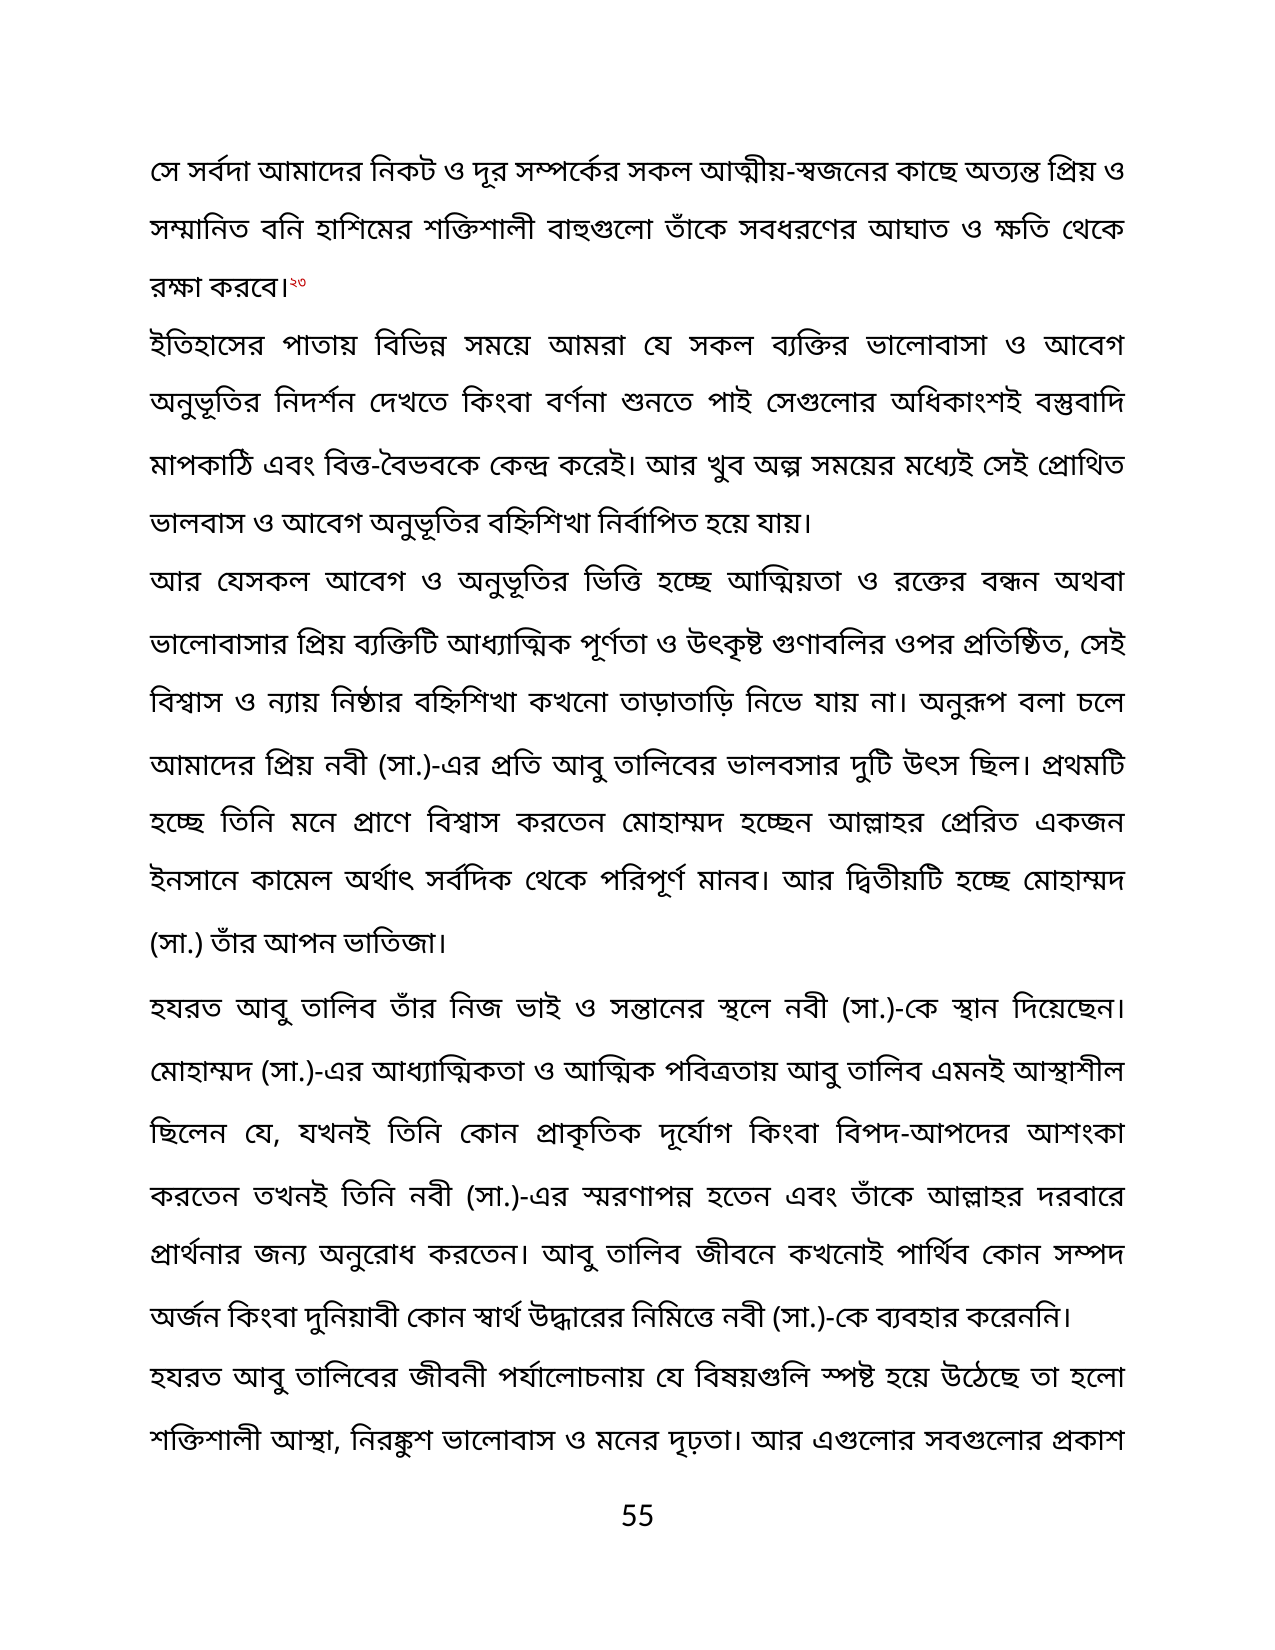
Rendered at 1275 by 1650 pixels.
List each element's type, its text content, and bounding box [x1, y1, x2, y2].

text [150, 1361, 1125, 1462]
text হযরত আবু তালিব তাঁর নিজ ভাই ও সন্তানের স্থলে নবী (সা.)-কে স্থান দিয়েছেন। মোহাম্মদ (সা.)-এর আধ্যাত্মিকতা ও আত্মিক পবিত্রতায় আবু তালিব এমনই আস্থাশীল ছিলেন যে, যখনই তিনি কোন প্রাকৃতিক দূর্যোগ কিংবা বিপদ-আপদের আশংকা করতেন তখনই তিনি নবী (সা.)-এর স্মরণাপন্ন হতেন এবং তাঁকে আল্লাহর দরবারে প্রার্থনার জন্য অনুরোধ করতেন। আবু তালিব জীবনে কখনোই পার্থিব কোন সম্পদ অর্জন কিংবা দুনিয়াবী কোন স্বার্থ উদ্ধারের নিমিত্তে নবী (সা.)-কে ব্যবহার করেননি। [150, 987, 1125, 1339]
text ইতিহাসের পাতায় বিভিন্ন সময়ে আমরা যে সকল ব্যক্তির ভালোবাসা ও আবেগ অনুভূতির নিদর্শন দেখতে কিংবা বর্ণনা শুনতে পাই সেগুলোর অধিকাংশই বস্তুবাদি মাপকাঠি এবং বিত্ত-বৈভবকে কেন্দ্র করেই। আর খুব অল্প সময়ের মধ্যেই সেই প্রোথিত ভালবাস ও আবেগ অনুভূতির বহ্নিশিখা নির্বাপিত হয়ে যায়। [150, 328, 1125, 545]
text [150, 150, 1125, 309]
text আর যেসকল আবেগ ও অনুভূতির ভিত্তি হচ্ছে আত্মিয়তা ও রক্তের বন্ধন অথবা ভালোবাসার প্রিয় ব্যক্তিটি আধ্যাত্মিক পূর্ণতা ও উৎকৃষ্ট গুণাবলির ওপর প্রতিষ্ঠিত, সেই বিশ্বাস ও ন্যায় নিষ্ঠার বহ্নিশিখা কখনো তাড়াতাড়ি নিভে যায় না। অনুরূপ বলা চলে আমাদের প্রিয় নবী (সা.)-এর প্রতি আবু তালিবের ভালবসার দুটি উৎস ছিল। প্রথমটি হচ্ছে তিনি মনে প্রাণে বিশ্বাস করতেন মোহাম্মদ হচ্ছেন আল্লাহর প্রেরিত একজন ইনসানে কামেল অর্থাৎ সর্বদিক থেকে পরিপূর্ণ মানব। আর দ্বিতীয়টি হচ্ছে মোহাম্মদ (সা.) তাঁর আপন ভাতিজা। [150, 565, 1125, 966]
